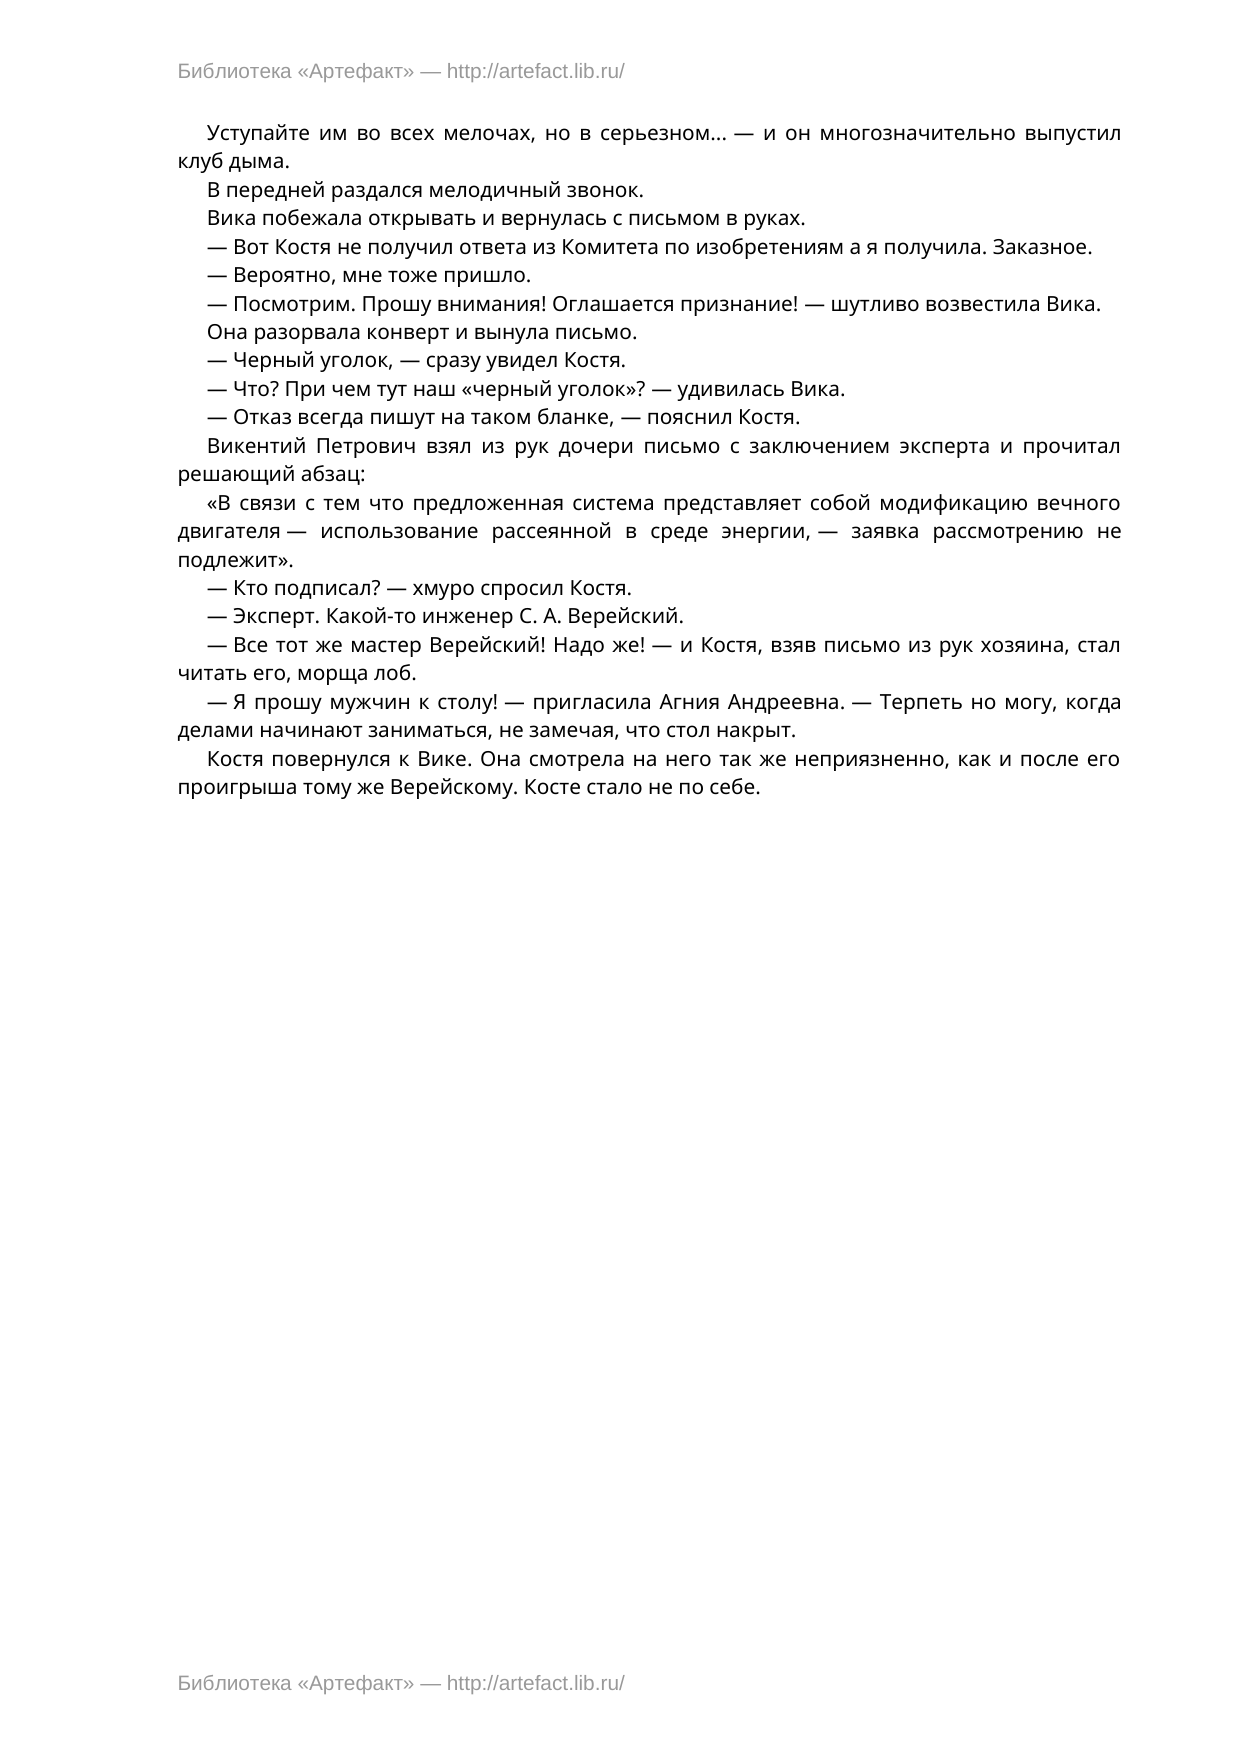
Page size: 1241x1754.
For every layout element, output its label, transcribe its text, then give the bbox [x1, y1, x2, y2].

text Вика побежала открывать и вернулась с письмом в руках. [177, 203, 1122, 232]
text В передней раздался мелодичный звонок. [177, 175, 1122, 203]
text — Я прошу мужчин к столу! — пригласила Агния Андреевна. — Терпеть но могу, когда делами начинают заниматься, не замечая, что стол накрыт. [177, 687, 1122, 744]
text Викентий Петрович взял из рук дочери письмо с заключением эксперта и прочитал решающий абзац: [177, 431, 1122, 488]
text — Черный уголок, — сразу увидел Костя. [177, 346, 1122, 374]
text — Отказ всегда пишут на таком бланке, — пояснил Костя. [177, 402, 1122, 431]
text — Вероятно, мне тоже пришло. [177, 260, 1122, 289]
text — Кто подписал? — хмуро спросил Костя. [177, 573, 1122, 602]
text Она разорвала конверт и вынула письмо. [177, 317, 1122, 346]
text Уступайте им во всех мелочах, но в серьезном... — и он многозначительно выпустил клуб дыма. [177, 118, 1122, 175]
text — Что? При чем тут наш «черный уголок»? — удивилась Вика. [177, 374, 1122, 402]
text — Все тот же мастер Верейский! Надо же! — и Костя, взяв письмо из рук хозяина, стал читать его, морща лоб. [177, 630, 1122, 687]
text — Вот Костя не получил ответа из Комитета по изобретениям а я получила. Заказное. [177, 232, 1122, 260]
text «В связи с тем что предложенная система представляет собой модификацию вечного двигателя — использование рассеянной в среде энергии, — заявка рассмотрению не подлежит». [177, 488, 1122, 573]
text Костя повернулся к Вике. Она смотрела на него так же неприязненно, как и после его проигрыша тому же Верейскому. Косте стало не по себе. [177, 744, 1122, 801]
text — Эксперт. Какой-то инженер С. А. Верейский. [177, 602, 1122, 630]
text — Посмотрим. Прошу внимания! Оглашается признание! — шутливо возвестила Вика. [177, 289, 1122, 317]
